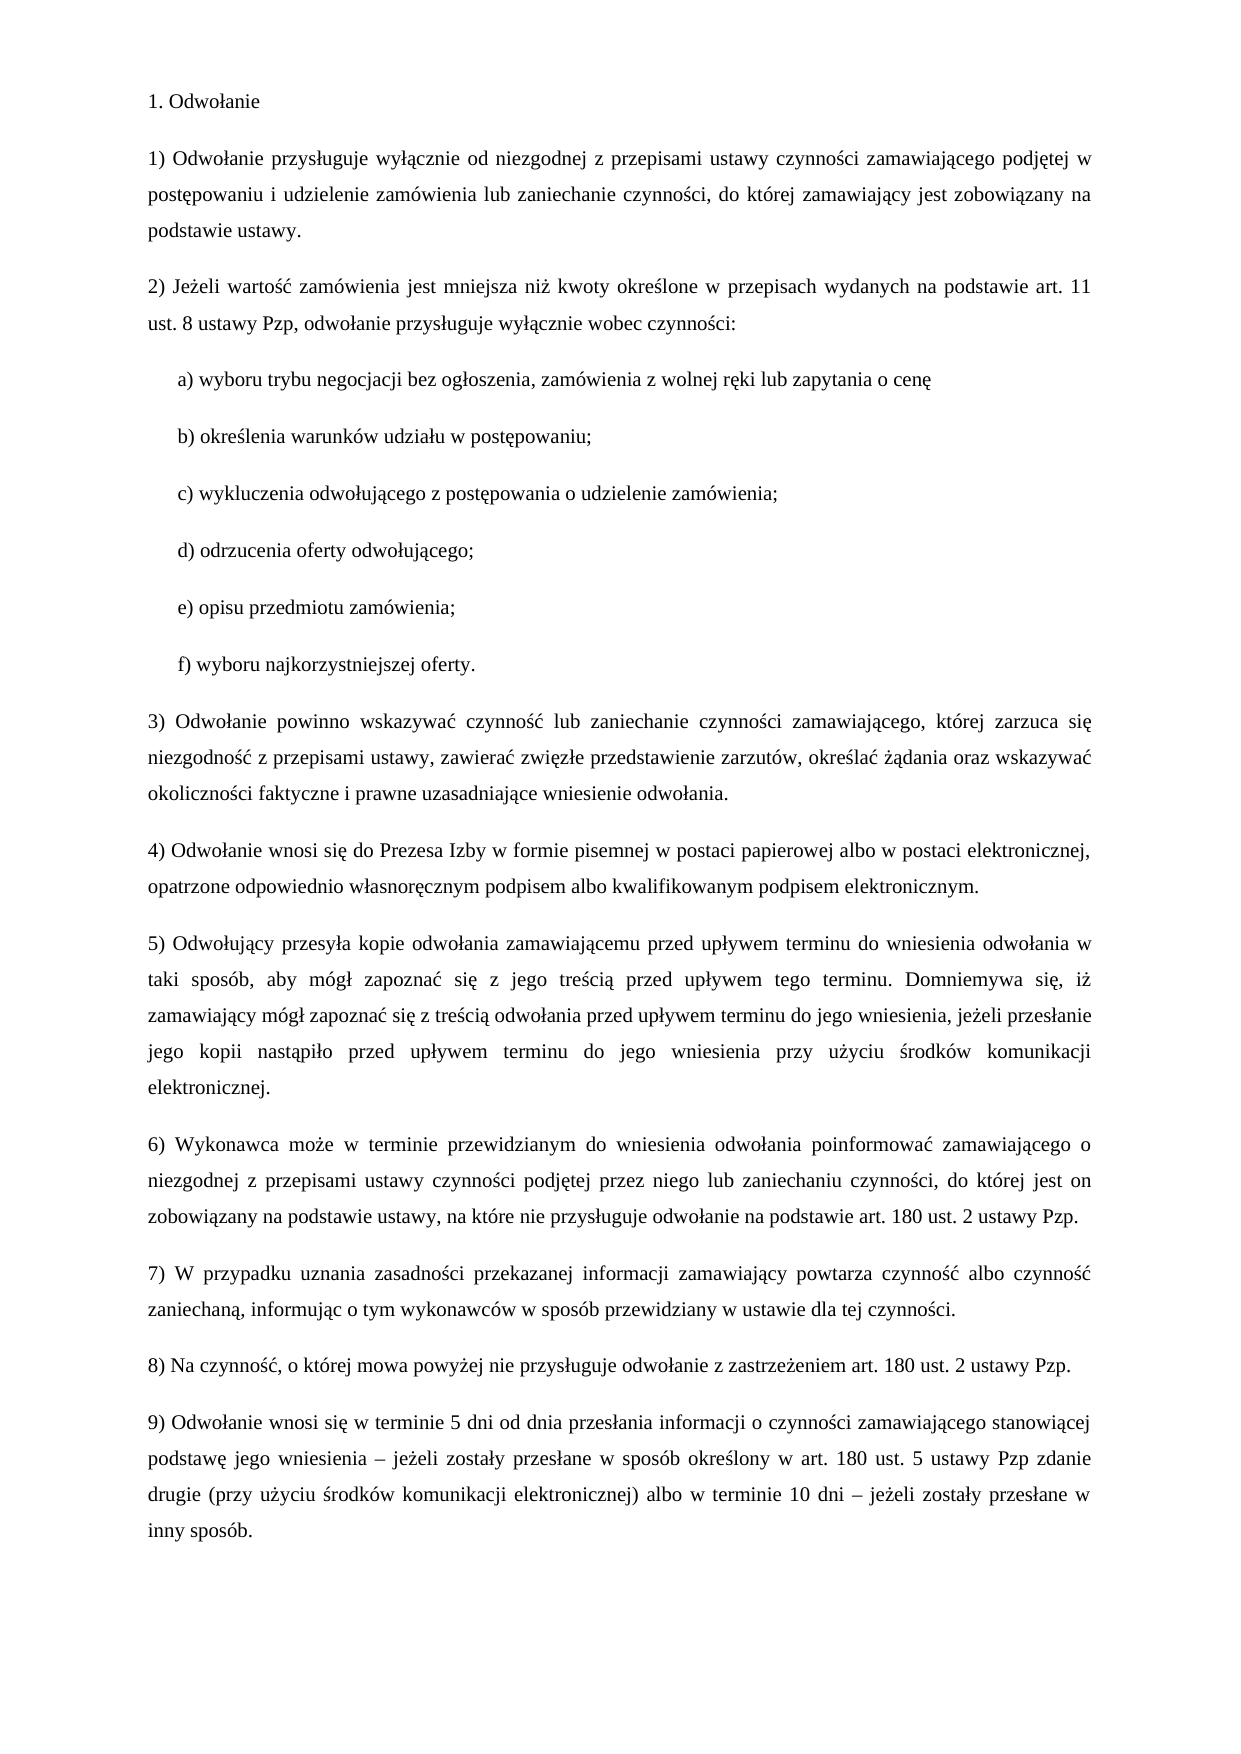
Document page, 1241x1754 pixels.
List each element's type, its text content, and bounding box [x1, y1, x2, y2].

text 5) Odwołujący przesyła kopie odwołania zamawiającemu przed upływem terminu do wniesienia odwołania w taki sposób, aby mógł zapoznać się z jego treścią przed upływem tego terminu. Domniemywa się, iż zamawiający mógł zapoznać się z treścią odwołania przed upływem terminu do jego wniesienia, jeżeli przesłanie jego kopii nastąpiło przed upływem terminu do jego wniesienia przy użyciu środków komunikacji elektronicznej. [148, 931, 1093, 1099]
text b) określenia warunków udziału w postępowaniu; [177, 424, 1093, 448]
text 4) Odwołanie wnosi się do Prezesa Izby w formie pisemnej w postaci papierowej albo w postaci elektronicznej, opatrzone odpowiednio własnoręcznym podpisem albo kwalifikowanym podpisem elektronicznym. [148, 838, 1093, 898]
text f) wyboru najkorzystniejszej oferty. [177, 652, 1093, 676]
text 8) Na czynność, o której mowa powyżej nie przysługuje odwołanie z zastrzeżeniem art. 180 ust. 2 ustawy Pzp. [148, 1353, 1093, 1377]
text c) wykluczenia odwołującego z postępowania o udzielenie zamówienia; [177, 481, 1093, 505]
text a) wyboru trybu negocjacji bez ogłoszenia, zamówienia z wolnej ręki lub zapytania o cenę [177, 367, 1093, 391]
text 1) Odwołanie przysługuje wyłącznie od niezgodnej z przepisami ustawy czynności zamawiającego podjętej w postępowaniu i udzielenie zamówienia lub zaniechanie czynności, do której zamawiający jest zobowiązany na podstawie ustawy. [148, 146, 1093, 242]
text 7) W przypadku uznania zasadności przekazanej informacji zamawiający powtarza czynność albo czynność zaniechaną, informując o tym wykonawców w sposób przewidziany w ustawie dla tej czynności. [148, 1261, 1093, 1321]
text 3) Odwołanie powinno wskazywać czynność lub zaniechanie czynności zamawiającego, której zarzuca się niezgodność z przepisami ustawy, zawierać zwięzłe przedstawienie zarzutów, określać żądania oraz wskazywać okoliczności faktyczne i prawne uzasadniające wniesienie odwołania. [148, 709, 1093, 805]
text d) odrzucenia oferty odwołującego; [177, 538, 1093, 562]
text 9) Odwołanie wnosi się w terminie 5 dni od dnia przesłania informacji o czynności zamawiającego stanowiącej podstawę jego wniesienia – jeżeli zostały przesłane w sposób określony w art. 180 ust. 5 ustawy Pzp zdanie drugie (przy użyciu środków komunikacji elektronicznej) albo w terminie 10 dni – jeżeli zostały przesłane w inny sposób. [148, 1410, 1093, 1542]
text 2) Jeżeli wartość zamówienia jest mniejsza niż kwoty określone w przepisach wydanych na podstawie art. 11 ust. 8 ustawy Pzp, odwołanie przysługuje wyłącznie wobec czynności: [148, 274, 1093, 334]
text 1. Odwołanie [148, 89, 1093, 113]
text e) opisu przedmiotu zamówienia; [177, 595, 1093, 619]
text 6) Wykonawca może w terminie przewidzianym do wniesienia odwołania poinformować zamawiającego o niezgodnej z przepisami ustawy czynności podjętej przez niego lub zaniechaniu czynności, do której jest on zobowiązany na podstawie ustawy, na które nie przysługuje odwołanie na podstawie art. 180 ust. 2 ustawy Pzp. [148, 1132, 1093, 1228]
